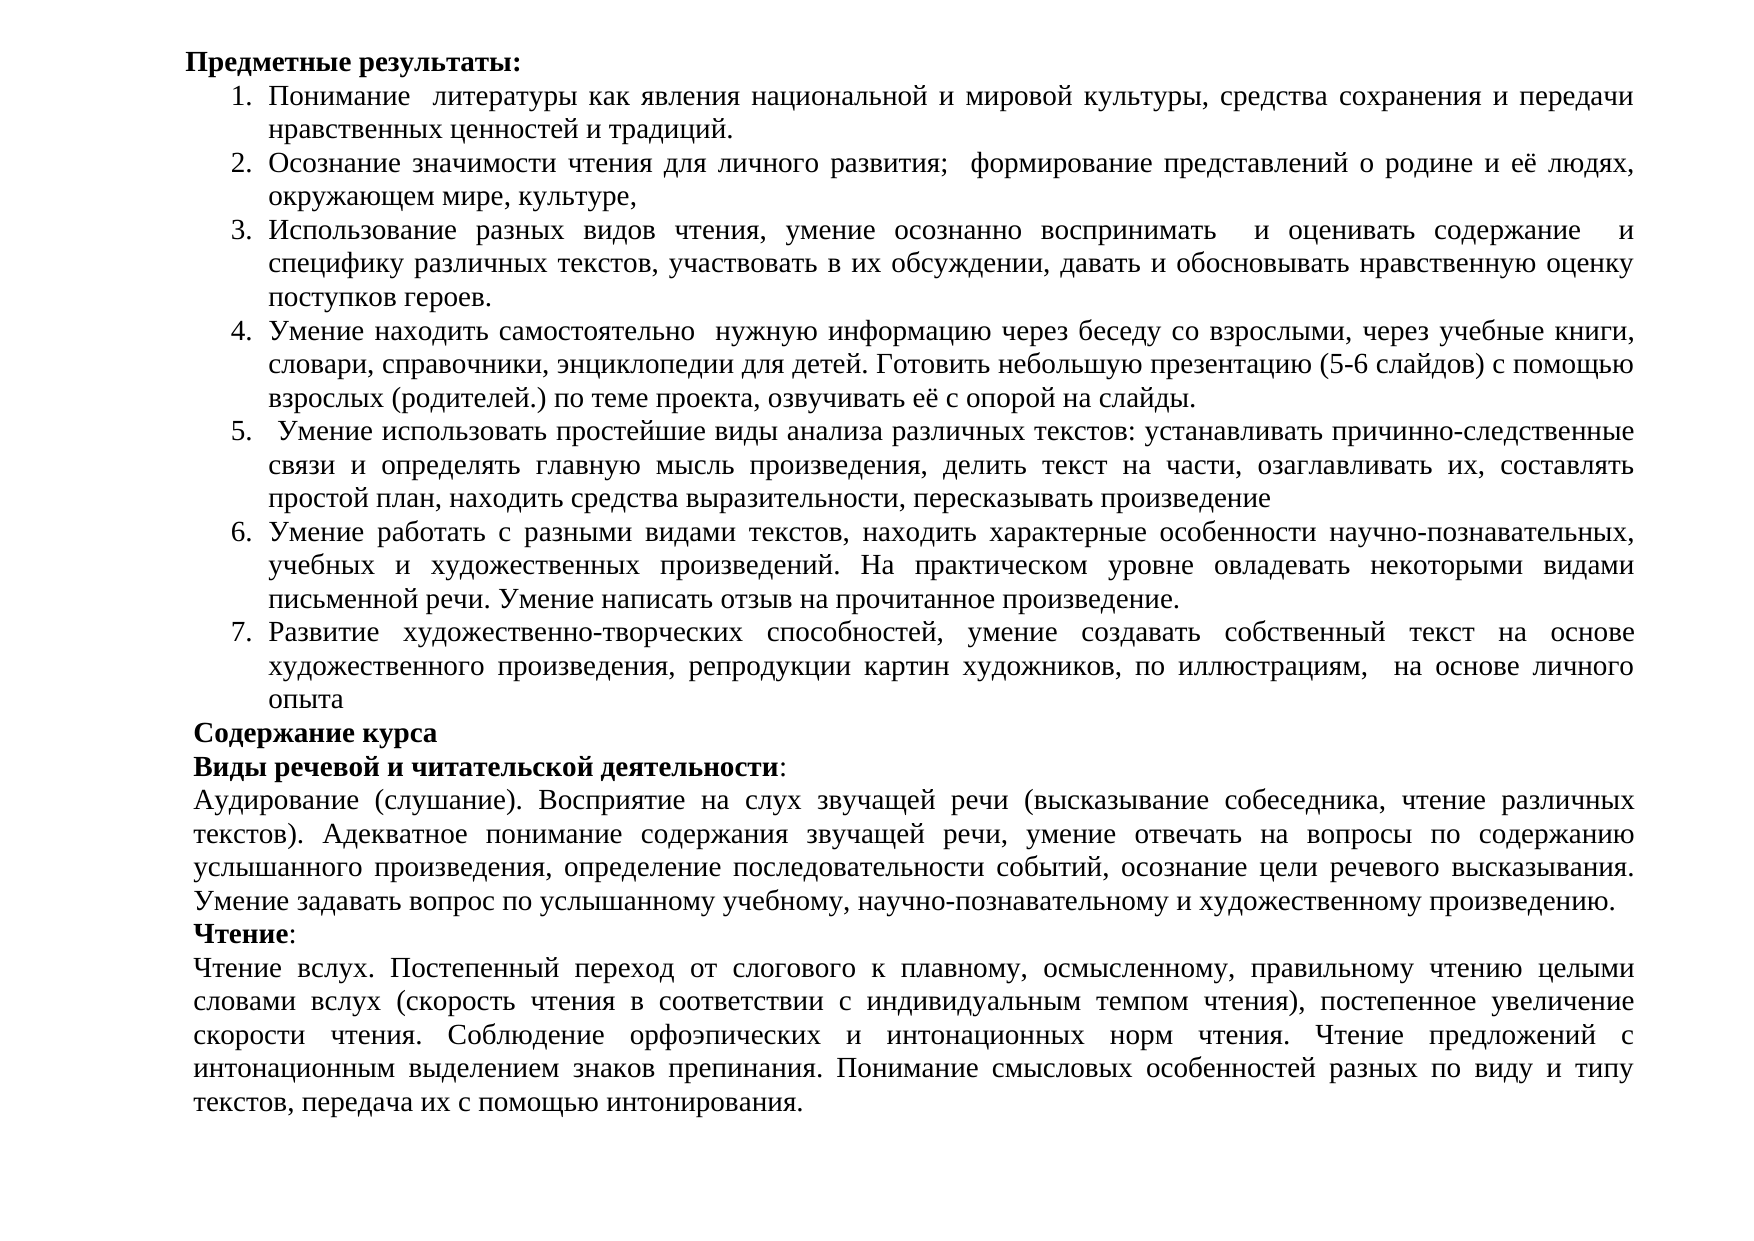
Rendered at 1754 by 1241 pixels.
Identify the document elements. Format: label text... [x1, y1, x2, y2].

text Виды речевой и читательской деятельности: [193, 749, 1636, 782]
text Чтение вслух. Постепенный переход от слогового к плавному, осмысленному, правильному чтению целыми словами вслух (скорость чтения в соответствии с индивидуальным темпом чтения), постепенное увеличение скорости чтения. Соблюдение орфоэпических и интонационных норм чтения. Чтение предложений с интонационным выделением знаков препинания. Понимание смысловых особенностей разных по виду и типу текстов, передача их с помощью интонирования. [193, 950, 1636, 1118]
list Понимание литературы как явления национальной и мировой культуры, средства сохранения и передачи нравственных ценностей и традиций. [231, 78, 1636, 145]
text Аудирование (слушание). Восприятие на слух звучащей речи (высказывание собеседника, чтение различных текстов). Адекватное понимание содержания звучащей речи, умение отвечать на вопросы по содержанию услышанного произведения, определение последовательности событий, осознание цели речевого высказывания. Умение задавать вопрос по услышанному учебному, научно-познавательному и художественному произведению. [193, 782, 1636, 916]
list Осознание значимости чтения для личного развития; формирование представлений о родине и её людях, окружающем мире, культуре, [231, 145, 1636, 212]
list Развитие художественно-творческих способностей, умение создавать собственный текст на основе художественного произведения, репродукции картин художников, по иллюстрациям, на основе личного опыта [231, 614, 1636, 715]
list Умение работать с разными видами текстов, находить характерные особенности научно-познавательных, учебных и художественных произведений. На практическом уровне овладевать некоторыми видами письменной речи. Умение написать отзыв на прочитанное произведение. [231, 514, 1636, 614]
list Умение находить самостоятельно нужную информацию через беседу со взрослыми, через учебные книги, словари, справочники, энциклопедии для детей. Готовить небольшую презентацию (5-6 слайдов) с помощью взрослых (родителей.) по теме проекта, озвучивать её с опорой на слайды. [231, 313, 1636, 413]
list Умение использовать простейшие виды анализа различных текстов: устанавливать причинно-следственные связи и определять главную мысль произведения, делить текст на части, озаглавливать их, составлять простой план, находить средства выразительности, пересказывать произведение [231, 413, 1636, 514]
text Чтение: [193, 916, 1636, 950]
list Использование разных видов чтения, умение осознанно воспринимать и оценивать содержание и специфику различных текстов, участвовать в их обсуждении, давать и обосновывать нравственную оценку поступков героев. [231, 212, 1636, 313]
text Предметные результаты: [185, 44, 1636, 78]
text Содержание курса [193, 715, 1636, 749]
